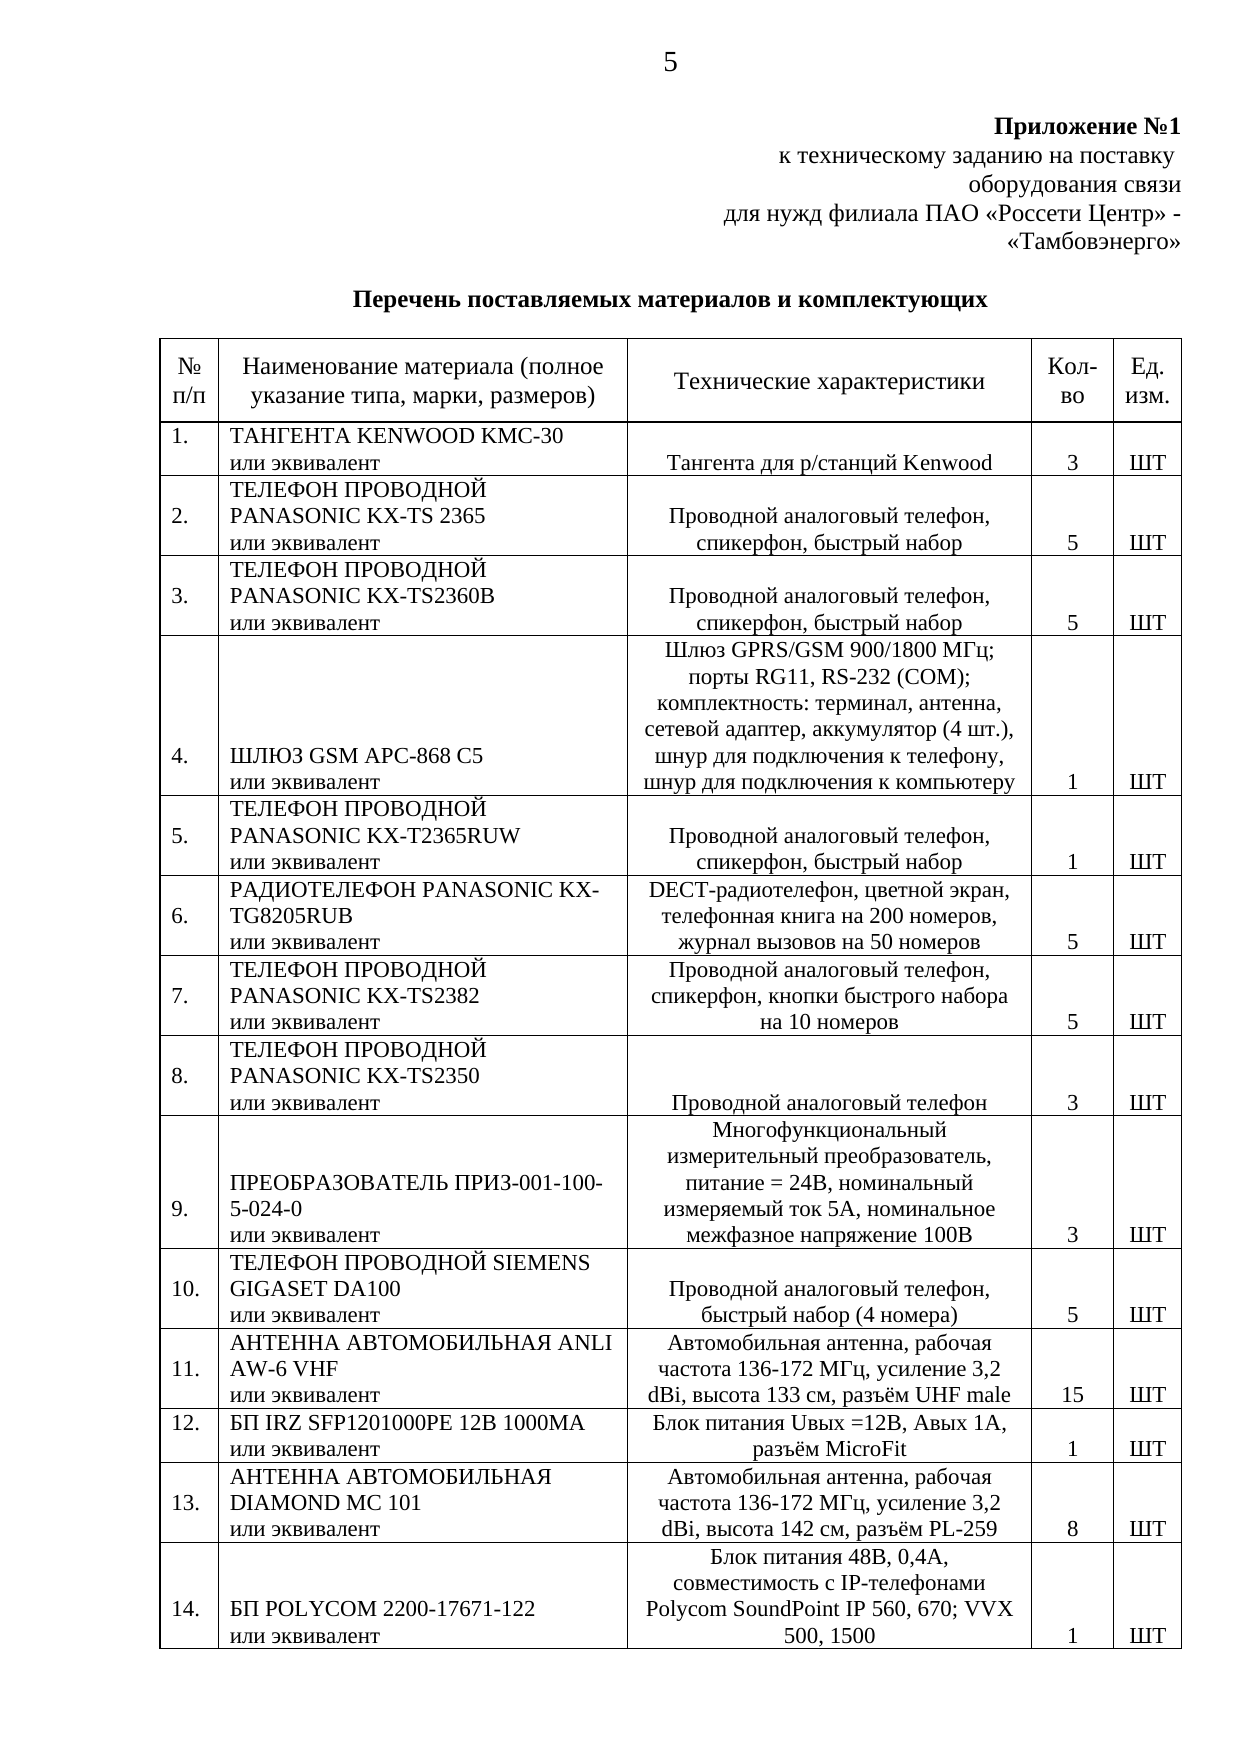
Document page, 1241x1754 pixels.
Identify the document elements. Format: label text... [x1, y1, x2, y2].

table_cell ШТ [1114, 476, 1181, 555]
table_cell АНТЕННА АВТОМОБИЛЬНАЯ ANLI AW-6 VHF или эквивалент [219, 1329, 627, 1408]
table_cell БП IRZ SFP1201000PE 12В 1000МА или эквивалент [219, 1409, 627, 1462]
table_cell 1 [1032, 796, 1113, 874]
table_cell БП POLYCOM 2200-17671-122 или эквивалент [219, 1543, 627, 1648]
text к техническому заданию на поставку оборудования связи [159, 140, 1181, 198]
table_header № п/п [161, 339, 218, 421]
table_cell 1 [1032, 1409, 1113, 1462]
table_cell [161, 1036, 218, 1115]
table_cell ШТ [1114, 1036, 1181, 1115]
table_header Технические характеристики [628, 339, 1031, 421]
text Перечень поставляемых материалов и комплектующих [159, 284, 1181, 313]
table_cell ШТ [1114, 1463, 1181, 1542]
table_cell Проводной аналоговый телефон, спикерфон, кнопки быстрого набора на 10 номеров [628, 956, 1031, 1035]
text Приложение №1 [159, 111, 1181, 140]
table_cell Проводной аналоговый телефон, спикерфон, быстрый набор [628, 476, 1031, 555]
table_cell 5 [1032, 556, 1113, 635]
text «Тамбовэнерго» [159, 226, 1181, 255]
table_cell [161, 423, 218, 475]
table_cell ШЛЮЗ GSM APC-868 C5 или эквивалент [219, 636, 627, 794]
table_cell ПРЕОБРАЗОВАТЕЛЬ ПРИЗ-001-100-5-024-0 или эквивалент [219, 1116, 627, 1248]
table_cell ШТ [1114, 556, 1181, 635]
table_cell ШТ [1114, 1249, 1181, 1328]
table_cell ШТ [1114, 1409, 1181, 1462]
table_cell Проводной аналоговый телефон [628, 1036, 1031, 1115]
table_cell ТЕЛЕФОН ПРОВОДНОЙ SIEMENS GIGASET DA100 или эквивалент [219, 1249, 627, 1328]
table_cell ТЕЛЕФОН ПРОВОДНОЙ PANASONIC KX-TS2382 или эквивалент [219, 956, 627, 1035]
table_cell [161, 1409, 218, 1462]
table_cell Шлюз GPRS/GSM 900/1800 МГц; порты RG11, RS-232 (COM); комплектность: терминал, антенна, сетевой адаптер, аккумулятор (4 шт.), шнур для подключения к телефону, шнур для подключения к компьютеру [628, 636, 1031, 794]
table_cell 3 [1032, 423, 1113, 475]
table_cell Тангента для р/станций Kenwood [628, 423, 1031, 475]
table_cell [161, 876, 218, 955]
table_cell 5 [1032, 476, 1113, 555]
table_cell ШТ [1114, 1543, 1181, 1648]
table_cell ТЕЛЕФОН ПРОВОДНОЙ PANASONIC KX-T2365RUW или эквивалент [219, 796, 627, 874]
table_cell 15 [1032, 1329, 1113, 1408]
table_header Ед. изм. [1114, 339, 1181, 421]
table_cell АНТЕННА АВТОМОБИЛЬНАЯ DIAMOND MC 101 или эквивалент [219, 1463, 627, 1542]
table_cell ТАНГЕНТА KENWOOD KMC-30 или эквивалент [219, 423, 627, 475]
table_cell Проводной аналоговый телефон, быстрый набор (4 номера) [628, 1249, 1031, 1328]
table_cell Многофункциональный измерительный преобразователь, питание = 24В, номинальный измеряемый ток 5А, номинальное межфазное напряжение 100В [628, 1116, 1031, 1248]
table_cell ШТ [1114, 423, 1181, 475]
table_cell [161, 476, 218, 555]
text для нужд филиала ПАО «Россети Центр» - [159, 198, 1181, 226]
table_cell [161, 1116, 218, 1248]
table_cell [161, 636, 218, 794]
table_cell DECT-радиотелефон, цветной экран, телефонная книга на 200 номеров, журнал вызовов на 50 номеров [628, 876, 1031, 955]
table_cell 3 [1032, 1036, 1113, 1115]
table_cell Блок питания 48В, 0,4А, совместимость с IP-телефонами Polycom SoundPoint IP 560, 670; VVX 500, 1500 [628, 1543, 1031, 1648]
table_cell ТЕЛЕФОН ПРОВОДНОЙ PANASONIC KX-TS2360B или эквивалент [219, 556, 627, 635]
table_cell [161, 556, 218, 635]
table_cell ШТ [1114, 796, 1181, 874]
table_cell [161, 1249, 218, 1328]
table_cell РАДИОТЕЛЕФОН PANASONIC KX-TG8205RUB или эквивалент [219, 876, 627, 955]
table_cell [161, 956, 218, 1035]
table_cell 5 [1032, 956, 1113, 1035]
table_cell 1 [1032, 1543, 1113, 1648]
table_cell [161, 1463, 218, 1542]
table_header Наименование материала (полное указание типа, марки, размеров) [219, 339, 627, 421]
table_cell Проводной аналоговый телефон, спикерфон, быстрый набор [628, 796, 1031, 874]
table_cell Автомобильная антенна, рабочая частота 136-172 МГц, усиление 3,2 dBi, высота 142 см, разъём PL-259 [628, 1463, 1031, 1542]
table_cell ШТ [1114, 636, 1181, 794]
table_cell 5 [1032, 1249, 1113, 1328]
table_cell ШТ [1114, 1329, 1181, 1408]
table_header Кол-во [1032, 339, 1113, 421]
table_cell Блок питания Uвых =12В, Авых 1А, разъём MicroFit [628, 1409, 1031, 1462]
table_cell [161, 1329, 218, 1408]
table_cell Проводной аналоговый телефон, спикерфон, быстрый набор [628, 556, 1031, 635]
table_cell 5 [1032, 876, 1113, 955]
table_cell ТЕЛЕФОН ПРОВОДНОЙ PANASONIC KX-TS2350 или эквивалент [219, 1036, 627, 1115]
table_cell ТЕЛЕФОН ПРОВОДНОЙ PANASONIC KX-TS 2365 или эквивалент [219, 476, 627, 555]
table_cell ШТ [1114, 876, 1181, 955]
table_cell 1 [1032, 636, 1113, 794]
table_cell ШТ [1114, 1116, 1181, 1248]
table_cell [161, 796, 218, 874]
table_cell ШТ [1114, 956, 1181, 1035]
table_cell [161, 1543, 218, 1648]
table_cell 8 [1032, 1463, 1113, 1542]
table_cell 3 [1032, 1116, 1113, 1248]
table_cell Автомобильная антенна, рабочая частота 136-172 МГц, усиление 3,2 dBi, высота 133 см, разъём UHF male [628, 1329, 1031, 1408]
